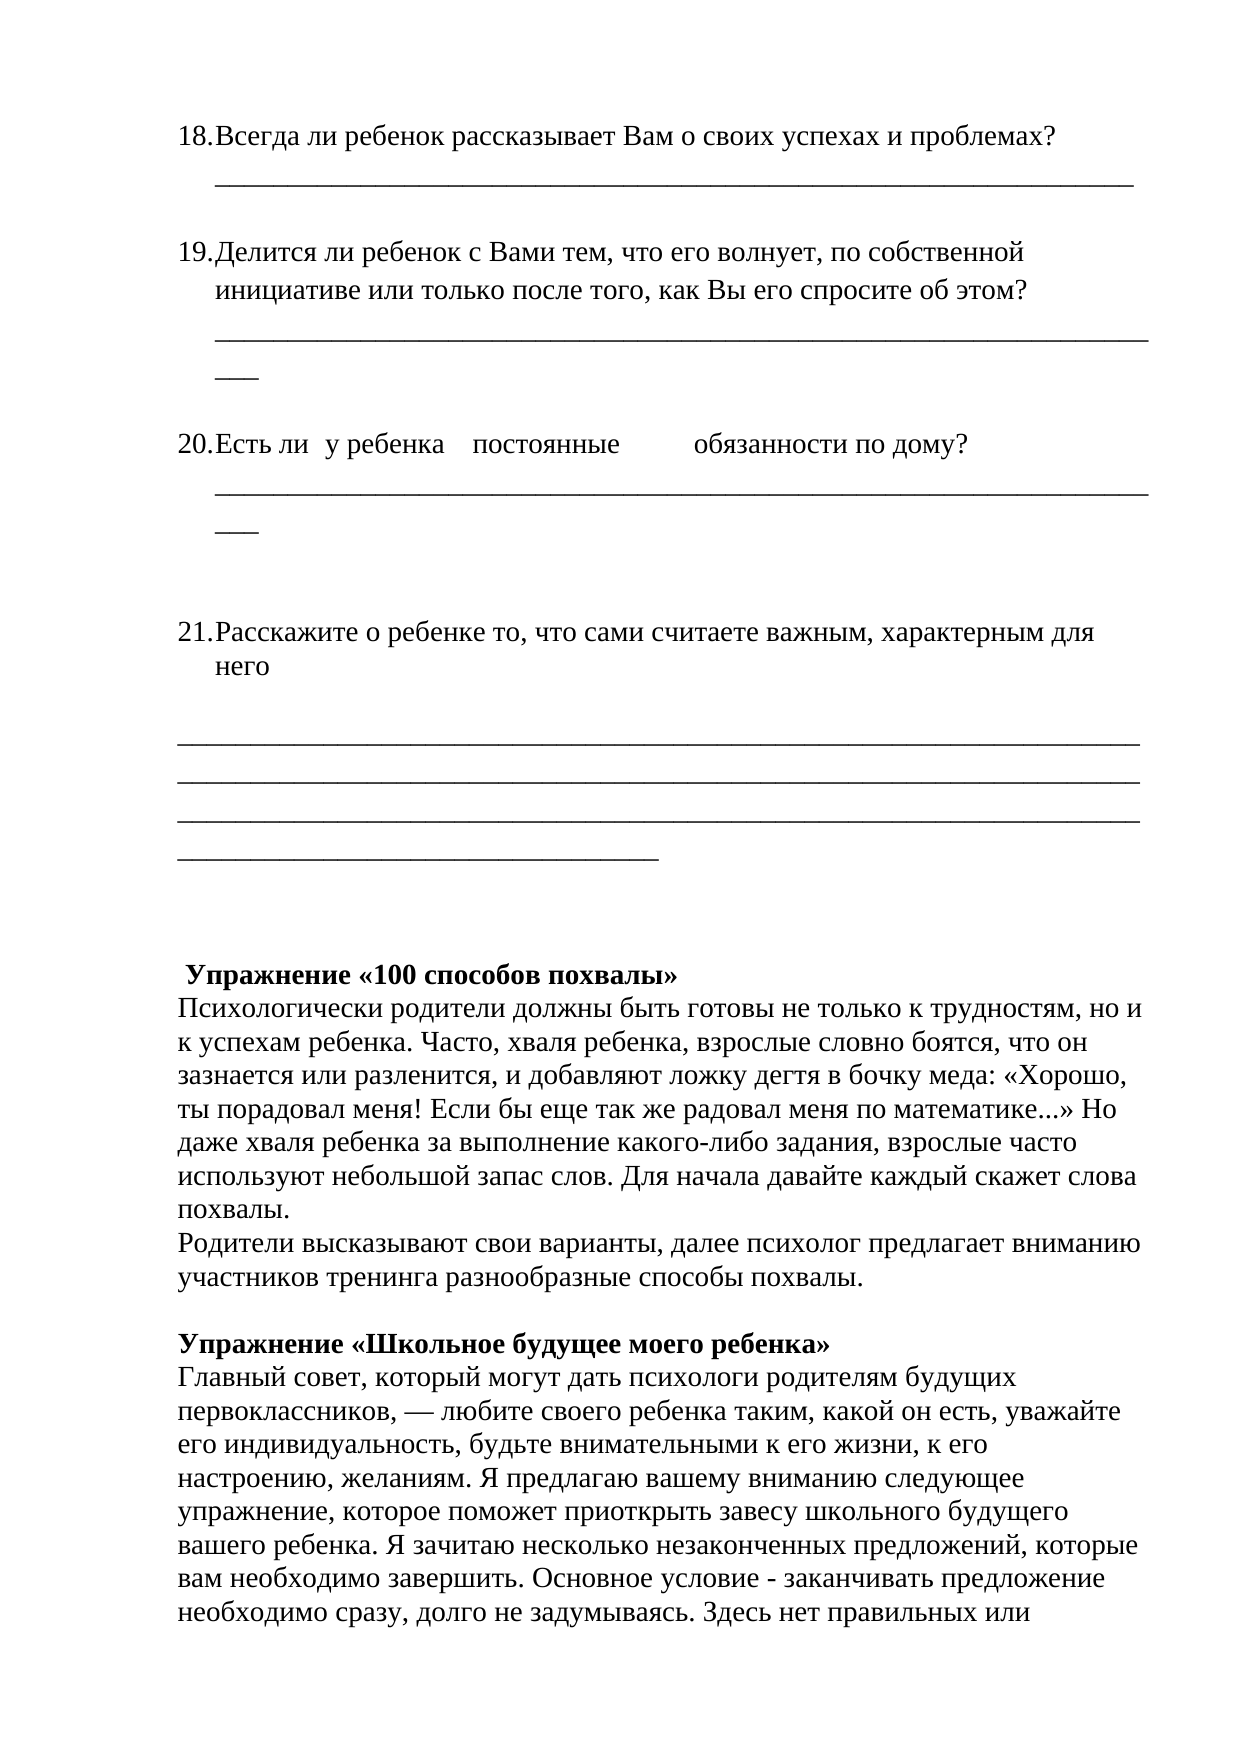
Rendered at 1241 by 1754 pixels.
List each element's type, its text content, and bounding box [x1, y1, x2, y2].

text Психологически родители должны быть готовы не только к трудностям, но и к успехам ребенка. Часто, хваля ребенка, взрослые словно боятся, что он зазнается или разленится, и добавляют ложку дегтя в бочку меда: «Хорошо, ты порадовал меня! Если бы еще так же радовал меня по математике...» Но даже хваля ребенка за выполнение какого-либо задания, взрослые часто используют небольшой запас слов. Для начала давайте каждый скажет слова похвалы. [177, 990, 1152, 1225]
text Упражнение «Школьное будущее моего ребенка» [177, 1326, 1152, 1359]
list Делится ли ребенок с Вами тем, что его волнует, по собственной инициативе или только после того, как Вы его спросите об этом?___________________________________________________________________ [177, 234, 1152, 383]
text Родители высказывают свои варианты, далее психолог предлагает вниманию участников тренинга разнообразные способы похвалы. [177, 1225, 1152, 1292]
list Всегда ли ребенок рассказывает Вам о своих успехах и проблемах?_______________________________________________________________ [177, 118, 1152, 190]
list Есть ли у ребенка постоянные обязанности по дому?___________________________________________________________________ [177, 426, 1152, 537]
text _______________________________________________________________________________________________________________________________________________________________________________________________________________________________________ [177, 715, 1152, 864]
list Расскажите о ребенке то, что сами считаете важным, характерным для него [177, 614, 1152, 681]
text Упражнение «100 способов похвалы» [177, 957, 1152, 990]
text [177, 1359, 1152, 1628]
